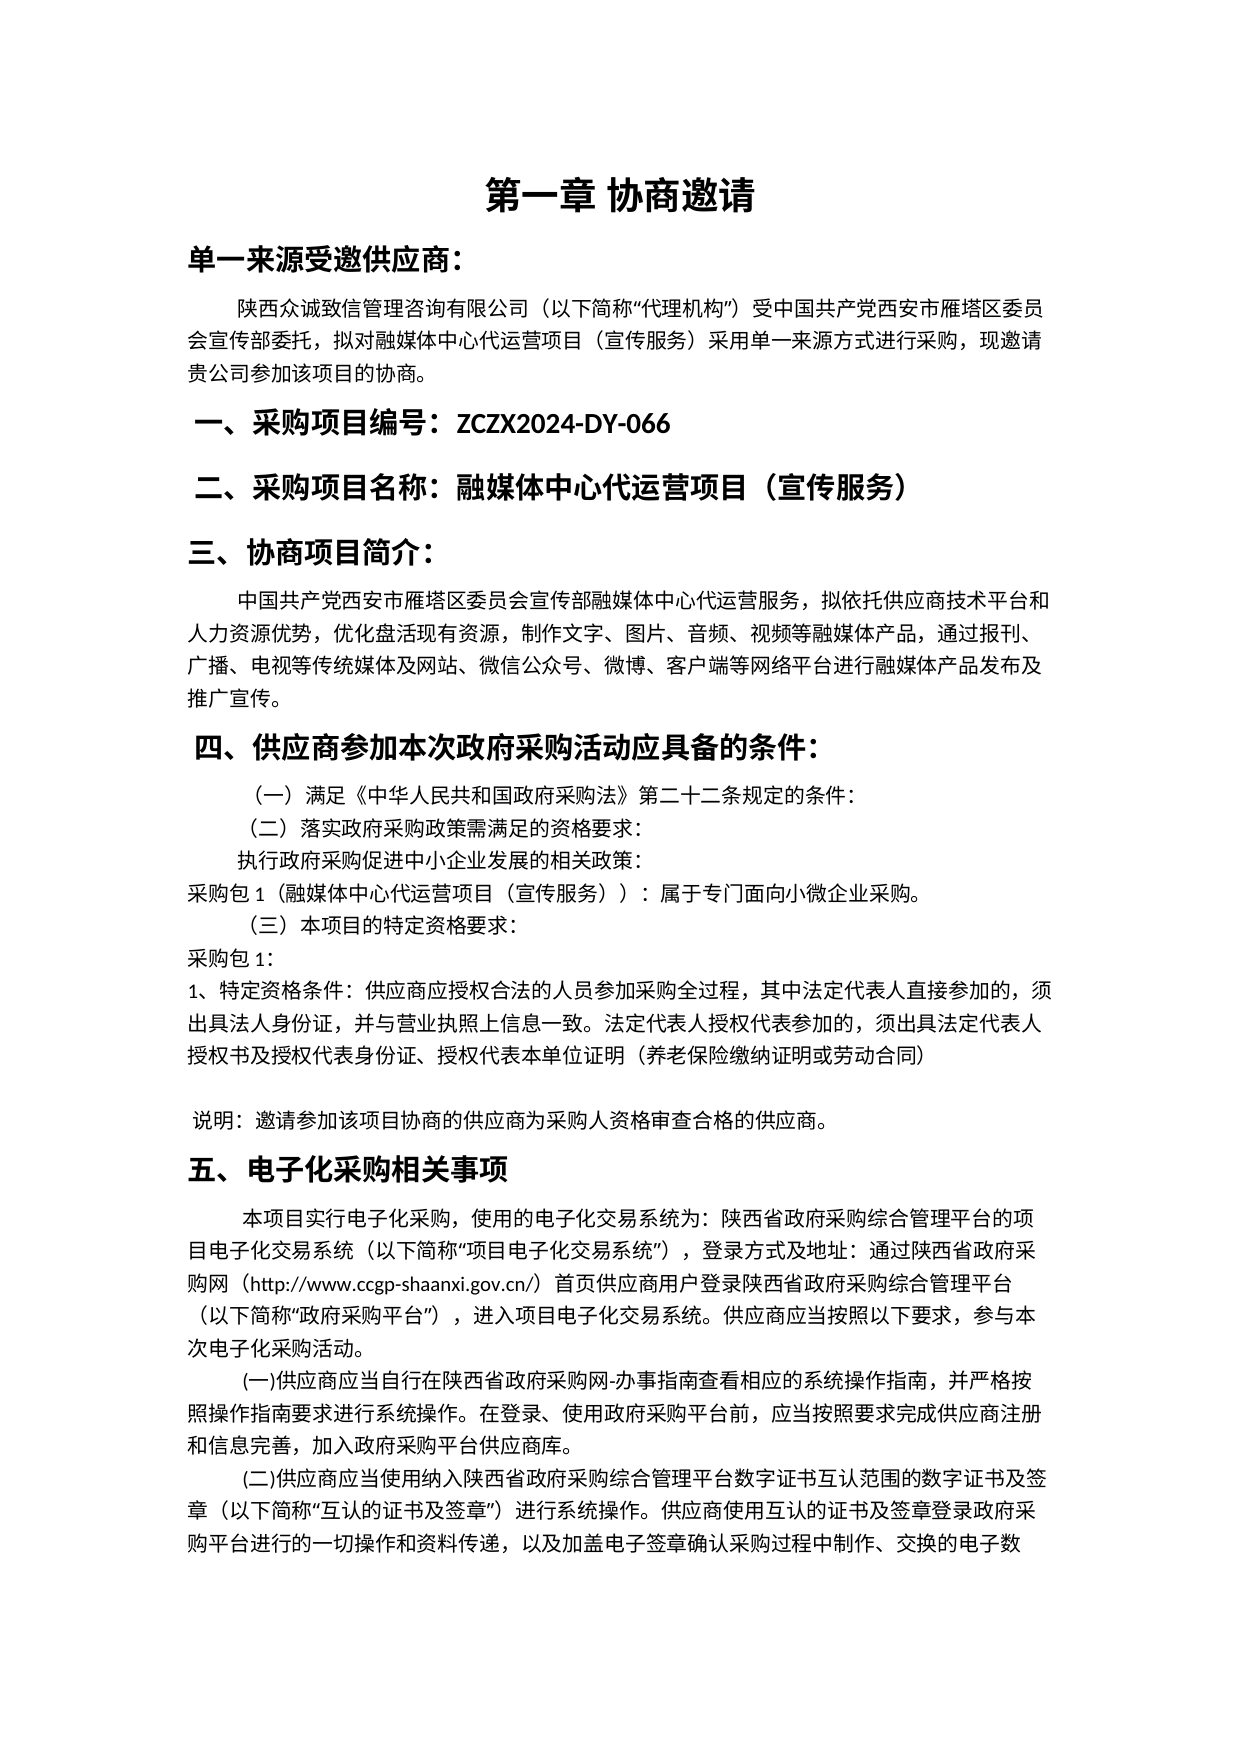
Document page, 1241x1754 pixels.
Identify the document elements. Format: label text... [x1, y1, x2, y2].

text （二）落实政府采购政策需满足的资格要求： [187, 812, 1053, 844]
text 采购包1： [187, 942, 1053, 974]
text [187, 1462, 1053, 1559]
text 单一来源受邀供应商： [187, 227, 1053, 292]
text 陕西众诚致信管理咨询有限公司（以下简称“代理机构”）受中国共产党西安市雁塔区委员会宣传部委托，拟对融媒体中心代运营项目（宣传服务）采用单一来源方式进行采购，现邀请贵公司参加该项目的协商。 [187, 292, 1053, 389]
text 二、采购项目名称：融媒体中心代运营项目（宣传服务） [187, 454, 1053, 519]
text 1、特定资格条件：供应商应授权合法的人员参加采购全过程，其中法定代表人直接参加的，须出具法人身份证，并与营业执照上信息一致。法定代表人授权代表参加的，须出具法定代表人授权书及授权代表身份证、授权代表本单位证明（养老保险缴纳证明或劳动合同） [187, 974, 1053, 1072]
text 中国共产党西安市雁塔区委员会宣传部融媒体中心代运营服务，拟依托供应商技术平台和人力资源优势，优化盘活现有资源，制作文字、图片、音频、视频等融媒体产品，通过报刊、广播、电视等传统媒体及网站、微信公众号、微博、客户端等网络平台进行融媒体产品发布及推广宣传。 [187, 584, 1053, 714]
text 第一章 协商邀请 [187, 162, 1053, 227]
text 执行政府采购促进中小企业发展的相关政策： [187, 844, 1053, 877]
text 采购包1（融媒体中心代运营项目（宣传服务））：属于专门面向小微企业采购。 [187, 877, 1053, 909]
text 说明：邀请参加该项目协商的供应商为采购人资格审查合格的供应商。 [187, 1072, 1053, 1137]
text (一)供应商应当自行在陕西省政府采购网-办事指南查看相应的系统操作指南，并严格按照操作指南要求进行系统操作。在登录、使用政府采购平台前，应当按照要求完成供应商注册和信息完善，加入政府采购平台供应商库。 [187, 1364, 1053, 1462]
text 三、协商项目简介： [187, 519, 1053, 584]
text 四、供应商参加本次政府采购活动应具备的条件： [187, 714, 1053, 779]
text 一、采购项目编号：ZCZX2024-DY-066 [187, 389, 1053, 454]
text （三）本项目的特定资格要求： [187, 909, 1053, 942]
text 五、电子化采购相关事项 [187, 1137, 1053, 1202]
text 本项目实行电子化采购，使用的电子化交易系统为：陕西省政府采购综合管理平台的项目电子化交易系统（以下简称“项目电子化交易系统”），登录方式及地址：通过陕西省政府采购网（http://www.ccgp-shaanxi.gov.cn/）首页供应商用户登录陕西省政府采购综合管理平台（以下简称“政府采购平台”），进入项目电子化交易系统。供应商应当按照以下要求，参与本次电子化采购活动。 [187, 1202, 1053, 1364]
text （一）满足《中华人民共和国政府采购法》第二十二条规定的条件： [187, 779, 1053, 812]
